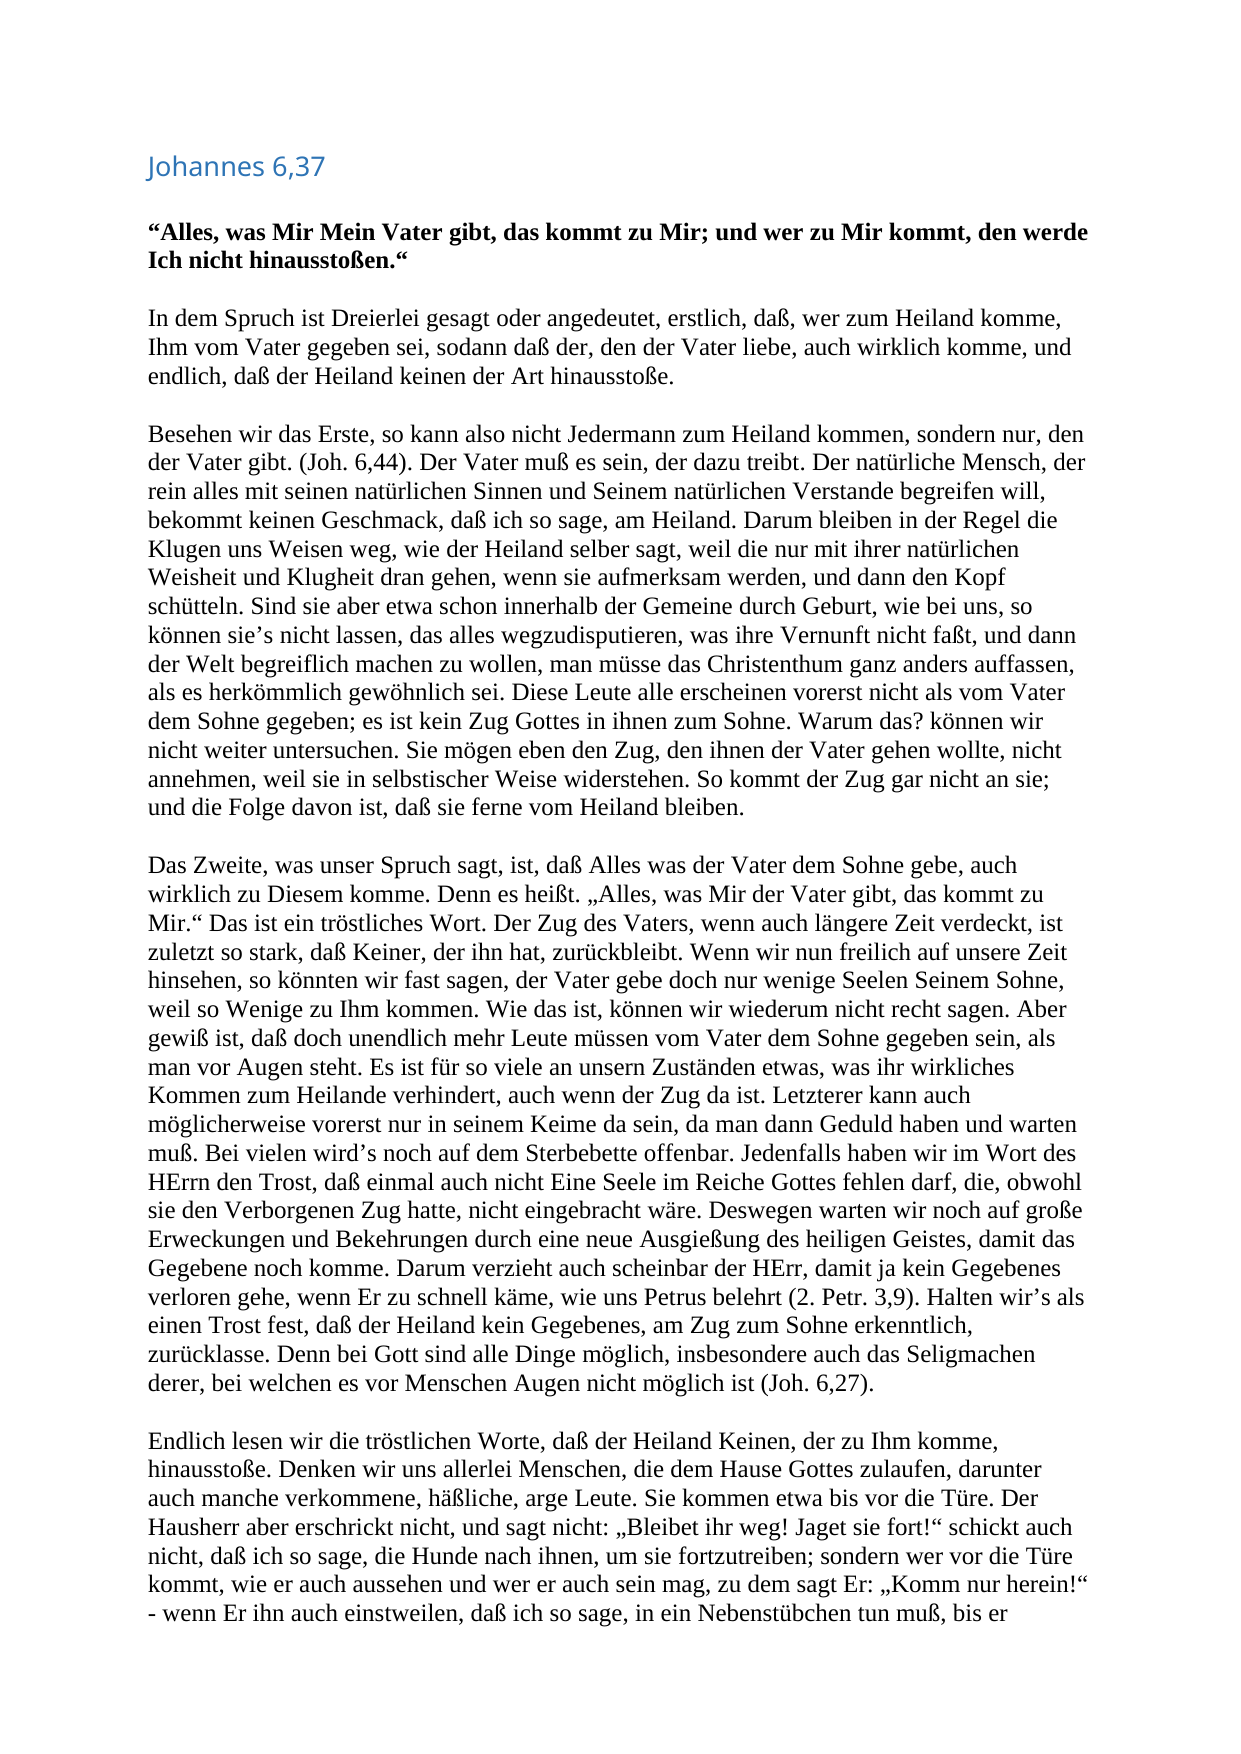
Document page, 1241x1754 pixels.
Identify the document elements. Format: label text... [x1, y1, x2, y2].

subtitle Johannes 6,37 [148, 148, 1093, 184]
text Das Zweite, was unser Spruch sagt, ist, daß Alles was der Vater dem Sohne gebe, auch wirklich zu Diesem komme. Denn es heißt. „Alles, was Mir der Vater gibt, das kommt zu Mir.“ Das ist ein tröstliches Wort. Der Zug des Vaters, wenn auch längere Zeit verdeckt, ist zuletzt so stark, daß Keiner, der ihn hat, zurückbleibt. Wenn wir nun freilich auf unsere Zeit hinsehen, so könnten wir fast sagen, der Vater gebe doch nur wenige Seelen Seinem Sohne, weil so Wenige zu Ihm kommen. Wie das ist, können wir wiederum nicht recht sagen. Aber gewiß ist, daß doch unendlich mehr Leute müssen vom Vater dem Sohne gegeben sein, als man vor Augen steht. Es ist für so viele an unsern Zuständen etwas, was ihr wirkliches Kommen zum Heilande verhindert, auch wenn der Zug da ist. Letzterer kann auch möglicherweise vorerst nur in seinem Keime da sein, da man dann Geduld haben und warten muß. Bei vielen wird’s noch auf dem Sterbebette offenbar. Jedenfalls haben wir im Wort des HErrn den Trost, daß einmal auch nicht Eine Seele im Reiche Gottes fehlen darf, die, obwohl sie den Verborgenen Zug hatte, nicht eingebracht wäre. Deswegen warten wir noch auf große Erweckungen und Bekehrungen durch eine neue Ausgießung des heiligen Geistes, damit das Gegebene noch komme. Darum verzieht auch scheinbar der HErr, damit ja kein Gegebenes verloren gehe, wenn Er zu schnell käme, wie uns Petrus belehrt (2. Petr. 3,9). Halten wir’s als einen Trost fest, daß der Heiland kein Gegebenes, am Zug zum Sohne erkenntlich, zurücklasse. Denn bei Gott sind alle Dinge möglich, insbesondere auch das Seligmachen derer, bei welchen es vor Menschen Augen nicht möglich ist (Joh. 6,27). [148, 850, 1093, 1397]
text Besehen wir das Erste, so kann also nicht Jedermann zum Heiland kommen, sondern nur, den der Vater gibt. (Joh. 6,44). Der Vater muß es sein, der dazu treibt. Der natürliche Mensch, der rein alles mit seinen natürlichen Sinnen und Seinem natürlichen Verstande begreifen will, bekommt keinen Geschmack, daß ich so sage, am Heiland. Darum bleiben in der Regel die Klugen uns Weisen weg, wie der Heiland selber sagt, weil die nur mit ihrer natürlichen Weisheit und Klugheit dran gehen, wenn sie aufmerksam werden, und dann den Kopf schütteln. Sind sie aber etwa schon innerhalb der Gemeine durch Geburt, wie bei uns, so können sie’s nicht lassen, das alles wegzudisputieren, was ihre Vernunft nicht faßt, und dann der Welt begreiflich machen zu wollen, man müsse das Christenthum ganz anders auffassen, als es herkömmlich gewöhnlich sei. Diese Leute alle erscheinen vorerst nicht als vom Vater dem Sohne gegeben; es ist kein Zug Gottes in ihnen zum Sohne. Warum das? können wir nicht weiter untersuchen. Sie mögen eben den Zug, den ihnen der Vater gehen wollte, nicht annehmen, weil sie in selbstischer Weise widerstehen. So kommt der Zug gar nicht an sie; und die Folge davon ist, daß sie ferne vom Heiland bleiben. [148, 419, 1093, 821]
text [148, 1426, 1093, 1627]
text “Alles, was Mir Mein Vater gibt, das kommt zu Mir; und wer zu Mir kommt, den werde Ich nicht hinausstoßen.“ [148, 217, 1093, 274]
text In dem Spruch ist Dreierlei gesagt oder angedeutet, erstlich, daß, wer zum Heiland komme, Ihm vom Vater gegeben sei, sodann daß der, den der Vater liebe, auch wirklich komme, und endlich, daß der Heiland keinen der Art hinausstoße. [148, 303, 1093, 389]
